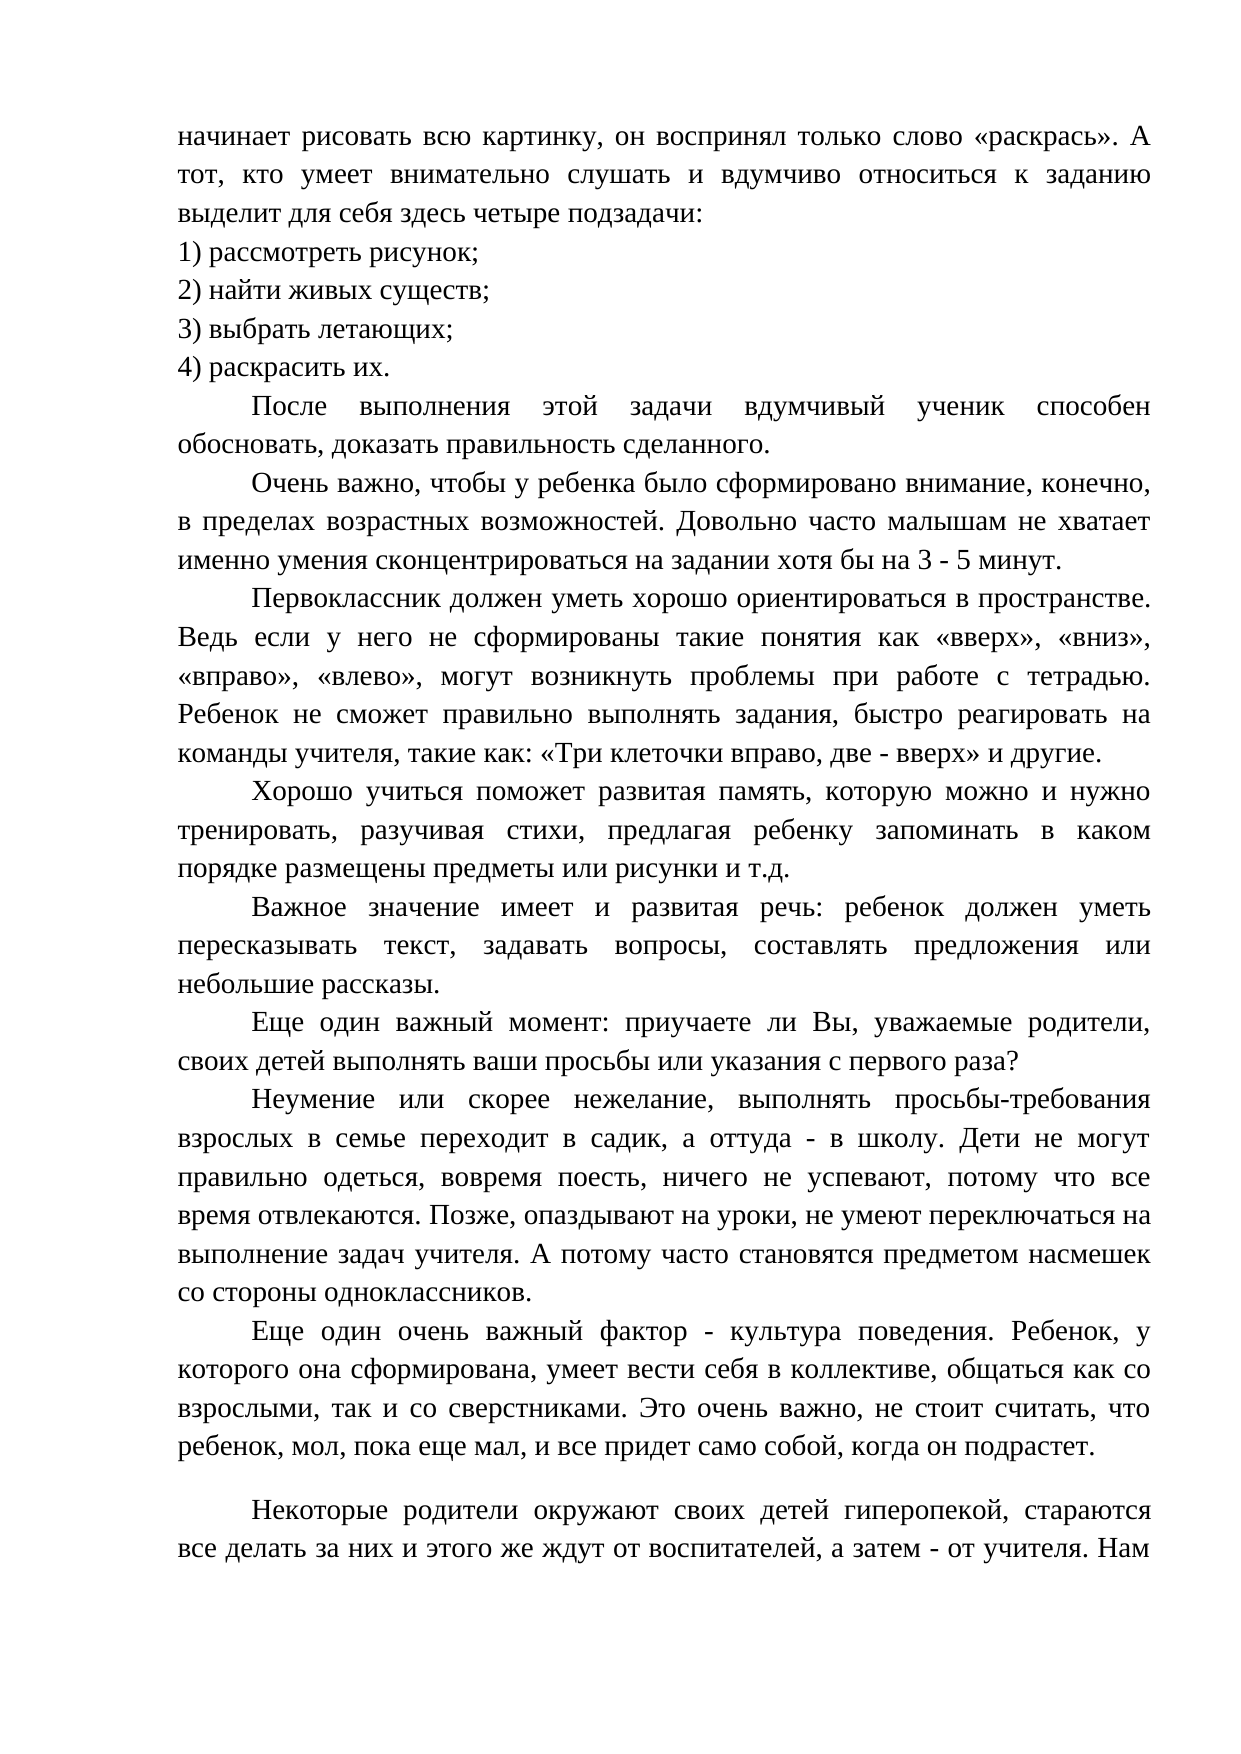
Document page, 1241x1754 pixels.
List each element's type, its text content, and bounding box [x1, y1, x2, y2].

text 1) рассмотреть рисунок; [177, 234, 1152, 267]
text Важное значение имеет и развитая речь: ребенок должен уметь пересказывать текст, задавать вопросы, составлять предложения или небольшие рассказы. [177, 889, 1152, 999]
text Еще один очень важный фактор - культура поведения. Ребенок, у которого она сформирована, умеет вести себя в коллективе, общаться как со взрослыми, так и со сверстниками. Это очень важно, не стоит считать, что ребенок, мол, пока еще мал, и все придет само собой, когда он подрастет. [177, 1313, 1152, 1462]
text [177, 1492, 1152, 1564]
text Неумение или скорее нежелание, выполнять просьбы-требования взрослых в семье переходит в садик, а оттуда - в школу. Дети не могут правильно одеться, вовремя поесть, ничего не успевают, потому что все время отвлекаются. Позже, опаздывают на уроки, не умеют переключаться на выполнение задач учителя. А потому часто становятся предметом насмешек со стороны одноклассников. [177, 1082, 1152, 1308]
text Хорошо учиться поможет развитая память, которую можно и нужно тренировать, разучивая стихи, предлагая ребенку запоминать в каком порядке размещены предметы или рисунки и т.д. [177, 773, 1152, 884]
text Еще один важный момент: приучаете ли Вы, уважаемые родители, своих детей выполнять ваши просьбы или указания с первого раза? [177, 1004, 1152, 1077]
text Первоклассник должен уметь хорошо ориентироваться в пространстве. Ведь если у него не сформированы такие понятия как «вверх», «вниз», «вправо», «влево», могут возникнуть проблемы при работе с тетрадью. Ребенок не сможет правильно выполнять задания, быстро реагировать на команды учителя, такие как: «Три клеточки вправо, две - вверх» и другие. [177, 581, 1152, 768]
text 3) выбрать летающих; [177, 311, 1152, 344]
text 2) найти живых существ; [177, 272, 1152, 306]
text 4) раскрасить их. [177, 349, 1152, 383]
text После выполнения этой задачи вдумчивый ученик способен обосновать, доказать правильность сделанного. [177, 388, 1152, 460]
text Очень важно, чтобы у ребенка было сформировано внимание, конечно, в пределах возрастных возможностей. Довольно часто малышам не хватает именно умения сконцентрироваться на задании хотя бы на 3 - 5 минут. [177, 465, 1152, 576]
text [177, 118, 1152, 229]
